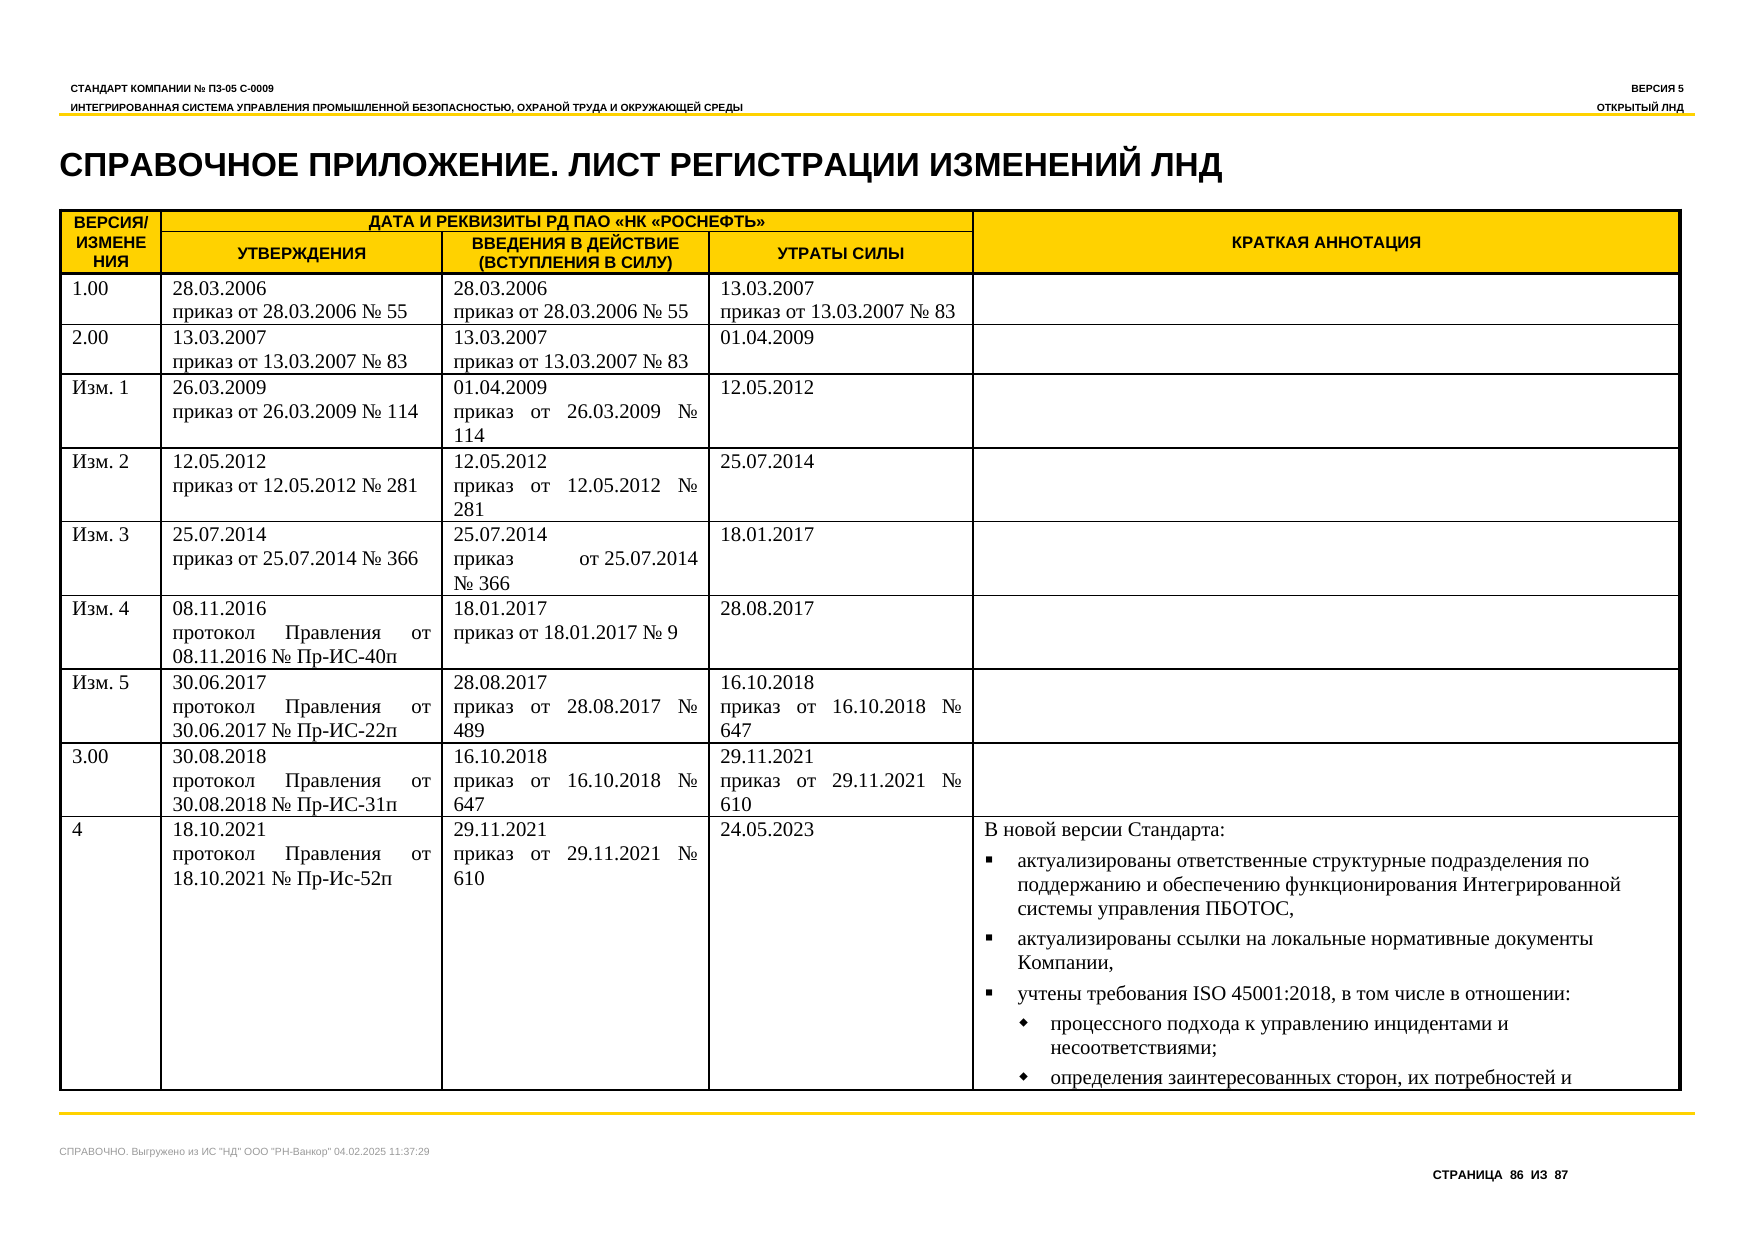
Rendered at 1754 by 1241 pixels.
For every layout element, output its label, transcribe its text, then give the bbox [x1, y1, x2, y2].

table_cell 30.06.2017 протокол Правления от 30.06.2017 № Пр-ИС-22п [162, 670, 441, 742]
table_cell 25.07.2014 приказ от 25.07.2014 № 366 [443, 522, 708, 594]
table_cell Изм. 5 [62, 670, 160, 742]
table_header Краткая АННОТАЦИЯ [974, 212, 1678, 272]
table_cell [974, 449, 1678, 521]
table_cell 12.05.2012 приказ от 12.05.2012 № 281 [443, 449, 708, 521]
table_cell [974, 375, 1678, 447]
table_cell [974, 670, 1678, 742]
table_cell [162, 817, 441, 1089]
table_cell Изм. 2 [62, 449, 160, 521]
table_cell 13.03.2007 приказ от 13.03.2007 № 83 [710, 275, 972, 323]
table_cell 01.04.2009 [710, 325, 972, 373]
table_cell УТВЕРЖДЕНИЯ [162, 232, 441, 272]
table_header ДАТА И РЕКВИЗИТЫ РД ПАО «НК «Роснефть» [162, 212, 972, 231]
table_cell 13.03.2007 приказ от 13.03.2007 № 83 [443, 325, 708, 373]
table_cell 2.00 [62, 325, 160, 373]
table_cell 29.11.2021 приказ от 29.11.2021 № 610 [710, 744, 972, 816]
table_cell Изм. 4 [62, 596, 160, 668]
table_cell 18.01.2017 приказ от 18.01.2017 № 9 [443, 596, 708, 668]
table_cell 25.07.2014 приказ от 25.07.2014 № 366 [162, 522, 441, 594]
table_cell [974, 325, 1678, 373]
table_cell [974, 522, 1678, 594]
table_cell 24.05.2023 [710, 817, 972, 1089]
text СПРАВОЧНОЕ ПРИЛОЖЕНИЕ. ЛИСТ РЕГИСТРАЦИИ ИЗМЕНЕНИЙ ЛНД [59, 145, 1695, 183]
table_cell 28.03.2006 приказ от 28.03.2006 № 55 [443, 275, 708, 323]
table_cell 16.10.2018 приказ от 16.10.2018 № 647 [443, 744, 708, 816]
table_cell 16.10.2018 приказ от 16.10.2018 № 647 [710, 670, 972, 742]
table_cell 13.03.2007 приказ от 13.03.2007 № 83 [162, 325, 441, 373]
table_cell 30.08.2018 протокол Правления от 30.08.2018 № Пр-ИС-31п [162, 744, 441, 816]
table_cell утраты силы [710, 232, 972, 272]
table_cell 08.11.2016 протокол Правления от 08.11.2016 № Пр-ИС-40п [162, 596, 441, 668]
table_cell 12.05.2012 [710, 375, 972, 447]
table_cell 4 [62, 817, 160, 1089]
table_cell ВВЕДЕНИЯ В ДЕЙСТВИЕ (вступления в силу) [443, 232, 708, 272]
table_cell 29.11.2021 приказ от 29.11.2021 № 610 [443, 817, 708, 1089]
table_cell 28.08.2017 [710, 596, 972, 668]
table_cell [974, 596, 1678, 668]
table_cell Изм. 3 [62, 522, 160, 594]
table_cell 25.07.2014 [710, 449, 972, 521]
table_cell 1.00 [62, 275, 160, 323]
table_cell 26.03.2009 приказ от 26.03.2009 № 114 [162, 375, 441, 447]
table_cell 12.05.2012 приказ от 12.05.2012 № 281 [162, 449, 441, 521]
table_cell [974, 744, 1678, 816]
table_cell Изм. 1 [62, 375, 160, 447]
table_cell 28.08.2017 приказ от 28.08.2017 № 489 [443, 670, 708, 742]
table_cell [974, 275, 1678, 323]
table_cell 28.03.2006 приказ от 28.03.2006 № 55 [162, 275, 441, 323]
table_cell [974, 817, 1678, 1089]
table_cell 18.01.2017 [710, 522, 972, 594]
table_header версия/ изменения [62, 212, 160, 272]
table_cell 3.00 [62, 744, 160, 816]
table_cell 01.04.2009 приказ от 26.03.2009 № 114 [443, 375, 708, 447]
